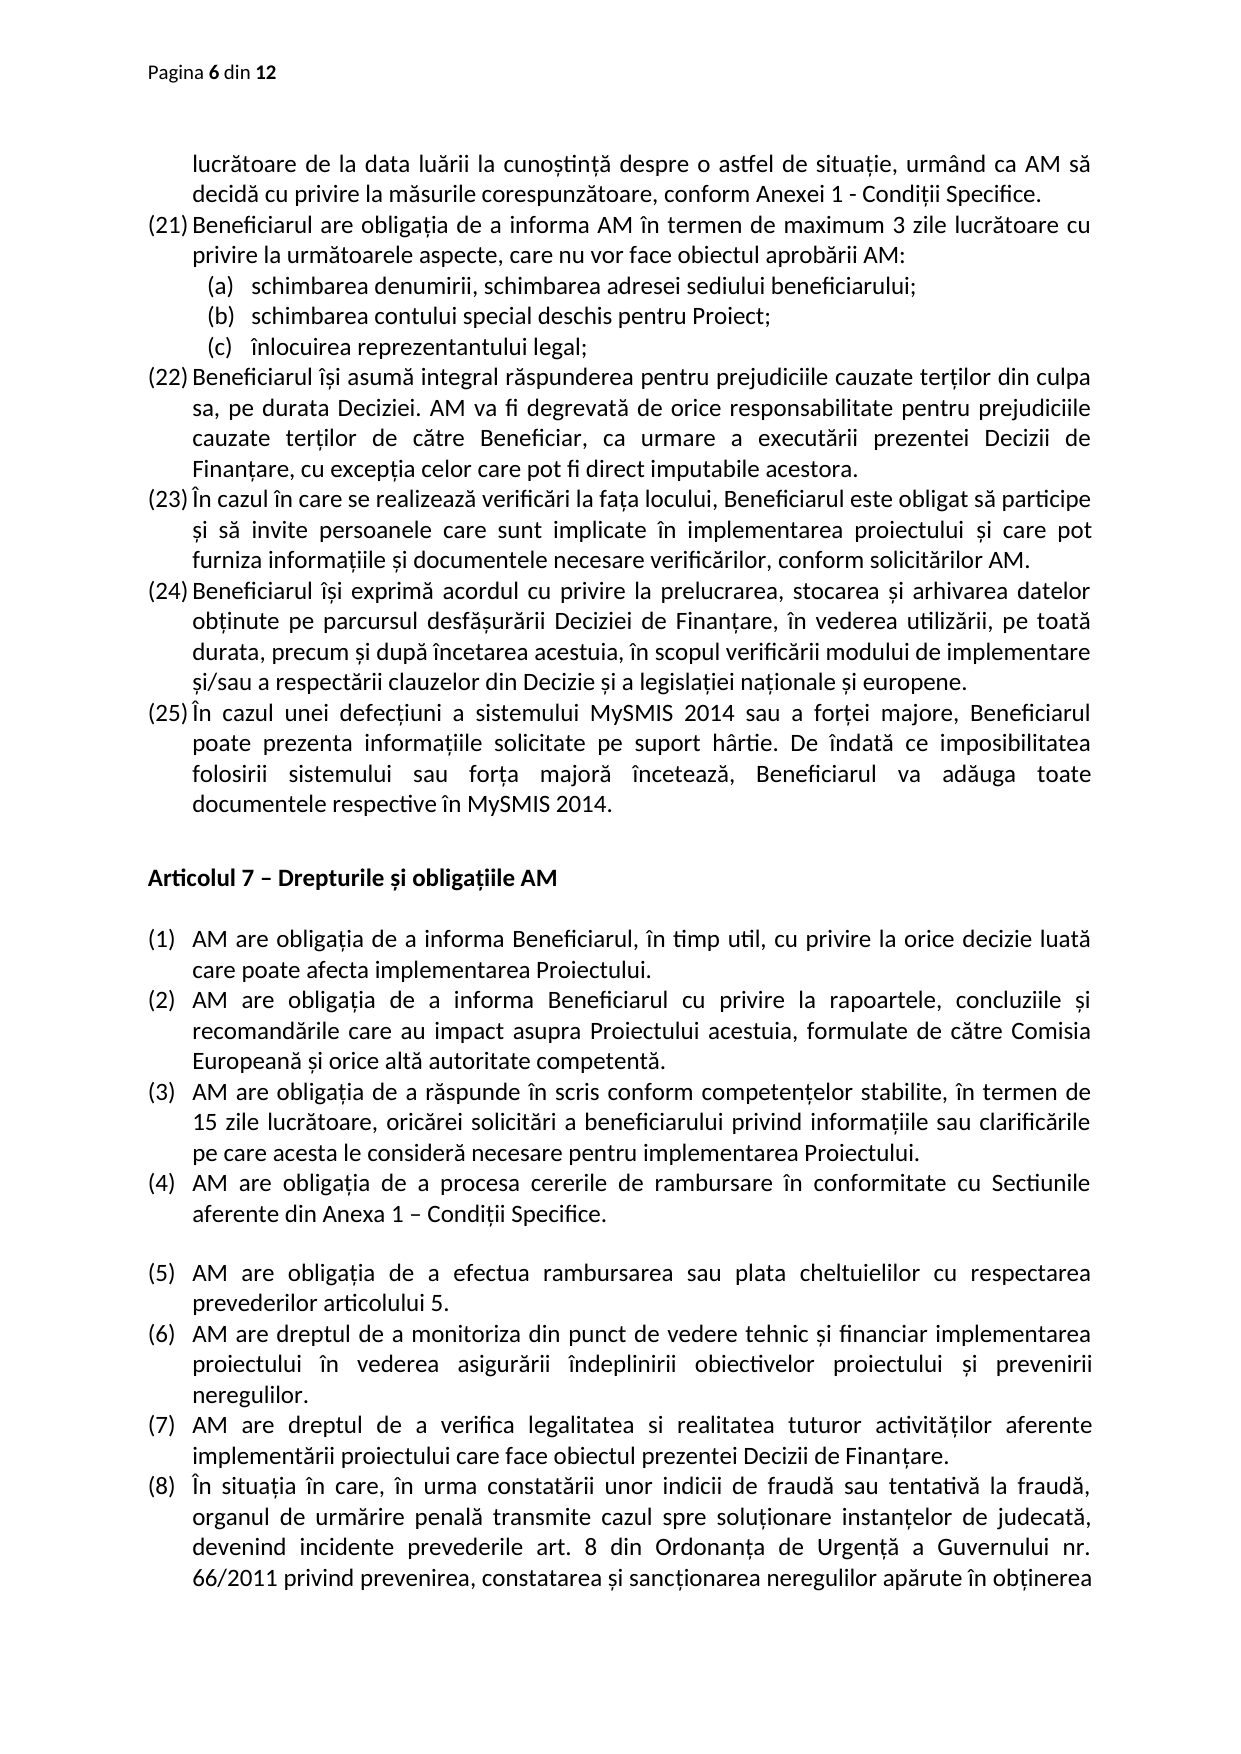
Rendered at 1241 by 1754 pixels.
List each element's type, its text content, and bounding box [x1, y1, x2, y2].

list AM are obligația de a efectua rambursarea sau plata cheltuielilor cu respectarea prevederilor articolului 5. [148, 1257, 1092, 1318]
list înlocuirea reprezentantului legal; [207, 331, 1092, 361]
list În cazul unei defecțiuni a sistemului MySMIS 2014 sau a forței majore, Beneficiarul poate prezenta informațiile solicitate pe suport hârtie. De îndată ce imposibilitatea folosirii sistemului sau forța majoră încetează, Beneficiarul va adăuga toate documentele respective în MySMIS 2014. [148, 697, 1092, 819]
list În cazul în care se realizează verificări la fața locului, Beneficiarul este obligat să participe și să invite persoanele care sunt implicate în implementarea proiectului și care pot furniza informațiile și documentele necesare verificărilor, conform solicitărilor AM. [148, 483, 1092, 575]
list AM are obligaţia de a informa Beneficiarul cu privire la rapoartele, concluziile şi recomandările care au impact asupra Proiectului acestuia, formulate de către Comisia Europeană şi orice altă autoritate competentă. [148, 984, 1092, 1076]
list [148, 148, 1092, 209]
list schimbarea contului special deschis pentru Proiect; [207, 300, 1092, 331]
list Beneficiarul îşi exprimă acordul cu privire la prelucrarea, stocarea şi arhivarea datelor obținute pe parcursul desfăşurării Deciziei de Finanțare, în vederea utilizării, pe toată durata, precum şi după încetarea acestuia, în scopul verificării modului de implementare şi/sau a respectării clauzelor din Decizie şi a legislației naționale şi europene. [148, 575, 1092, 697]
list schimbarea denumirii, schimbarea adresei sediului beneficiarului; [207, 270, 1092, 300]
list AM are dreptul de a verifica legalitatea si realitatea tuturor activităţilor aferente implementării proiectului care face obiectul prezentei Decizii de Finanţare. [148, 1409, 1092, 1471]
list Beneficiarul își asumă integral răspunderea pentru prejudiciile cauzate terților din culpa sa, pe durata Deciziei. AM va fi degrevată de orice responsabilitate pentru prejudiciile cauzate terților de către Beneficiar, ca urmare a executării prezentei Decizii de Finanțare, cu excepția celor care pot fi direct imputabile acestora. [148, 361, 1092, 483]
list AM are obligația de a procesa cererile de rambursare în conformitate cu Sectiunile aferente din Anexa 1 – Condiții Specifice. [148, 1167, 1092, 1228]
list AM are obligaţia de a informa Beneficiarul, în timp util, cu privire la orice decizie luată care poate afecta implementarea Proiectului. [148, 923, 1092, 984]
list Beneficiarul are obligația de a informa AM în termen de maximum 3 zile lucrătoare cu privire la următoarele aspecte, care nu vor face obiectul aprobării AM: [148, 209, 1092, 270]
list AM are dreptul de a monitoriza din punct de vedere tehnic şi financiar implementarea proiectului în vederea asigurării îndeplinirii obiectivelor proiectului și prevenirii neregulilor. [148, 1318, 1092, 1409]
subtitle Articolul 7 – Drepturile și obligațiile AM [148, 862, 1092, 893]
list AM are obligația de a răspunde în scris conform competențelor stabilite, în termen de 15 zile lucrătoare, oricărei solicitări a beneficiarului privind informațiile sau clarificările pe care acesta le consideră necesare pentru implementarea Proiectului. [148, 1076, 1092, 1167]
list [148, 1471, 1092, 1593]
